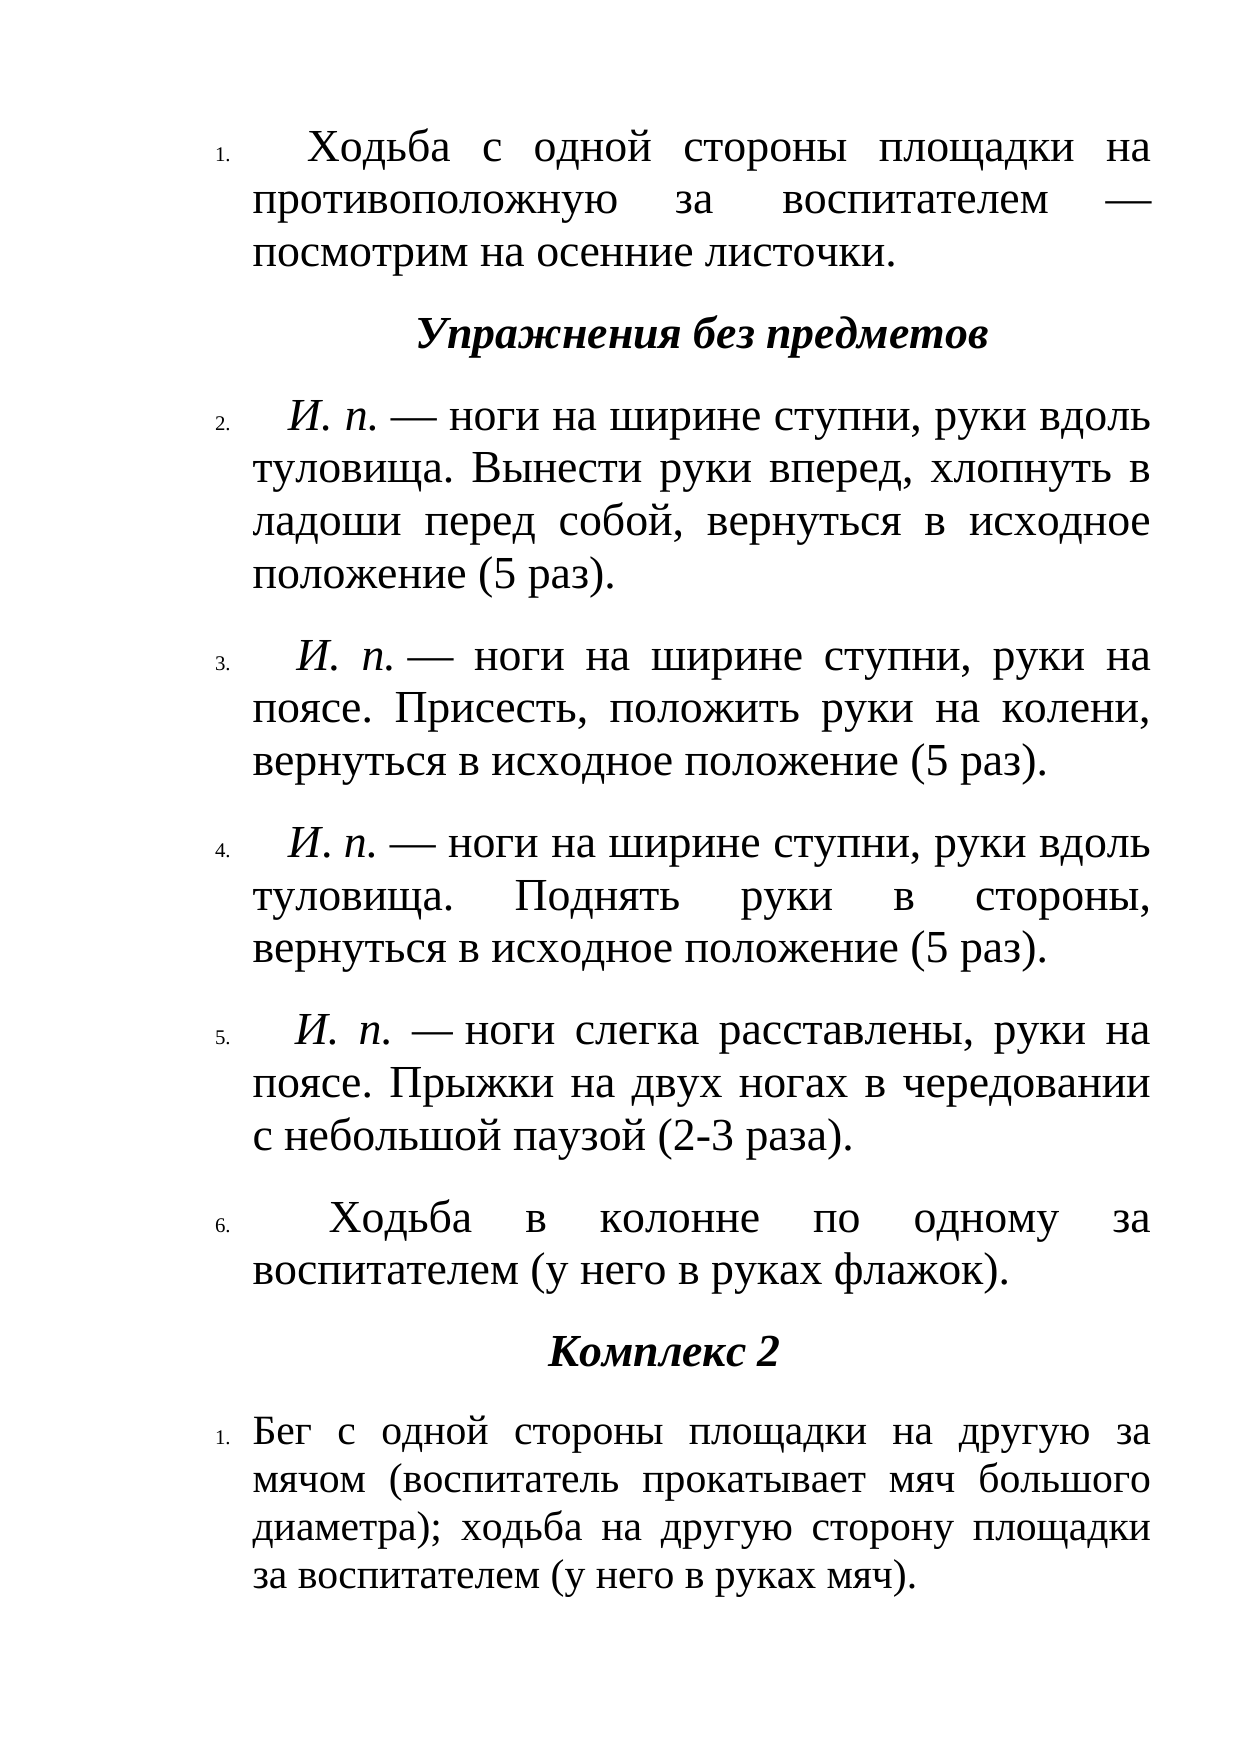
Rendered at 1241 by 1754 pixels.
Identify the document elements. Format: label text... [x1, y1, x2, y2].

list И. п. — ноги на ширине ступни, руки на поясе. Присесть, положить руки на колени, вернуться в исходное положение (5 раз). [215, 627, 1152, 785]
list Ходьба с одной стороны площадки на противоположную за воспитателем — посмотрим на осенние листочки. [215, 118, 1152, 276]
list И. п. — ноги на ширине ступни, руки вдоль туловища. Поднять руки в стороны, вернуться в исходное положение (5 раз). [215, 814, 1152, 973]
list И. п. — ноги слегка расставлены, руки на поясе. Прыжки на двух ногах в чередовании с небольшой паузой (2-3 раза). [215, 1002, 1152, 1160]
list И. п. — ноги на ширине ступни, руки вдоль туловища. Вынести руки вперед, хлопнуть в ладоши перед собой, вернуться в исходное положение (5 раз). [215, 387, 1152, 598]
text Комплекс 2 [177, 1324, 1152, 1376]
text Упражнения без предметов [252, 305, 1152, 358]
list Бег с одной стороны площадки на другую за мячом (воспитатель прокатывает мяч большого диаметра); ходьба на другую сторону площадки за воспитателем (у него в руках мяч). [215, 1406, 1152, 1597]
list Ходьба в колонне по одному за воспитателем (у него в руках флажок). [215, 1189, 1152, 1294]
